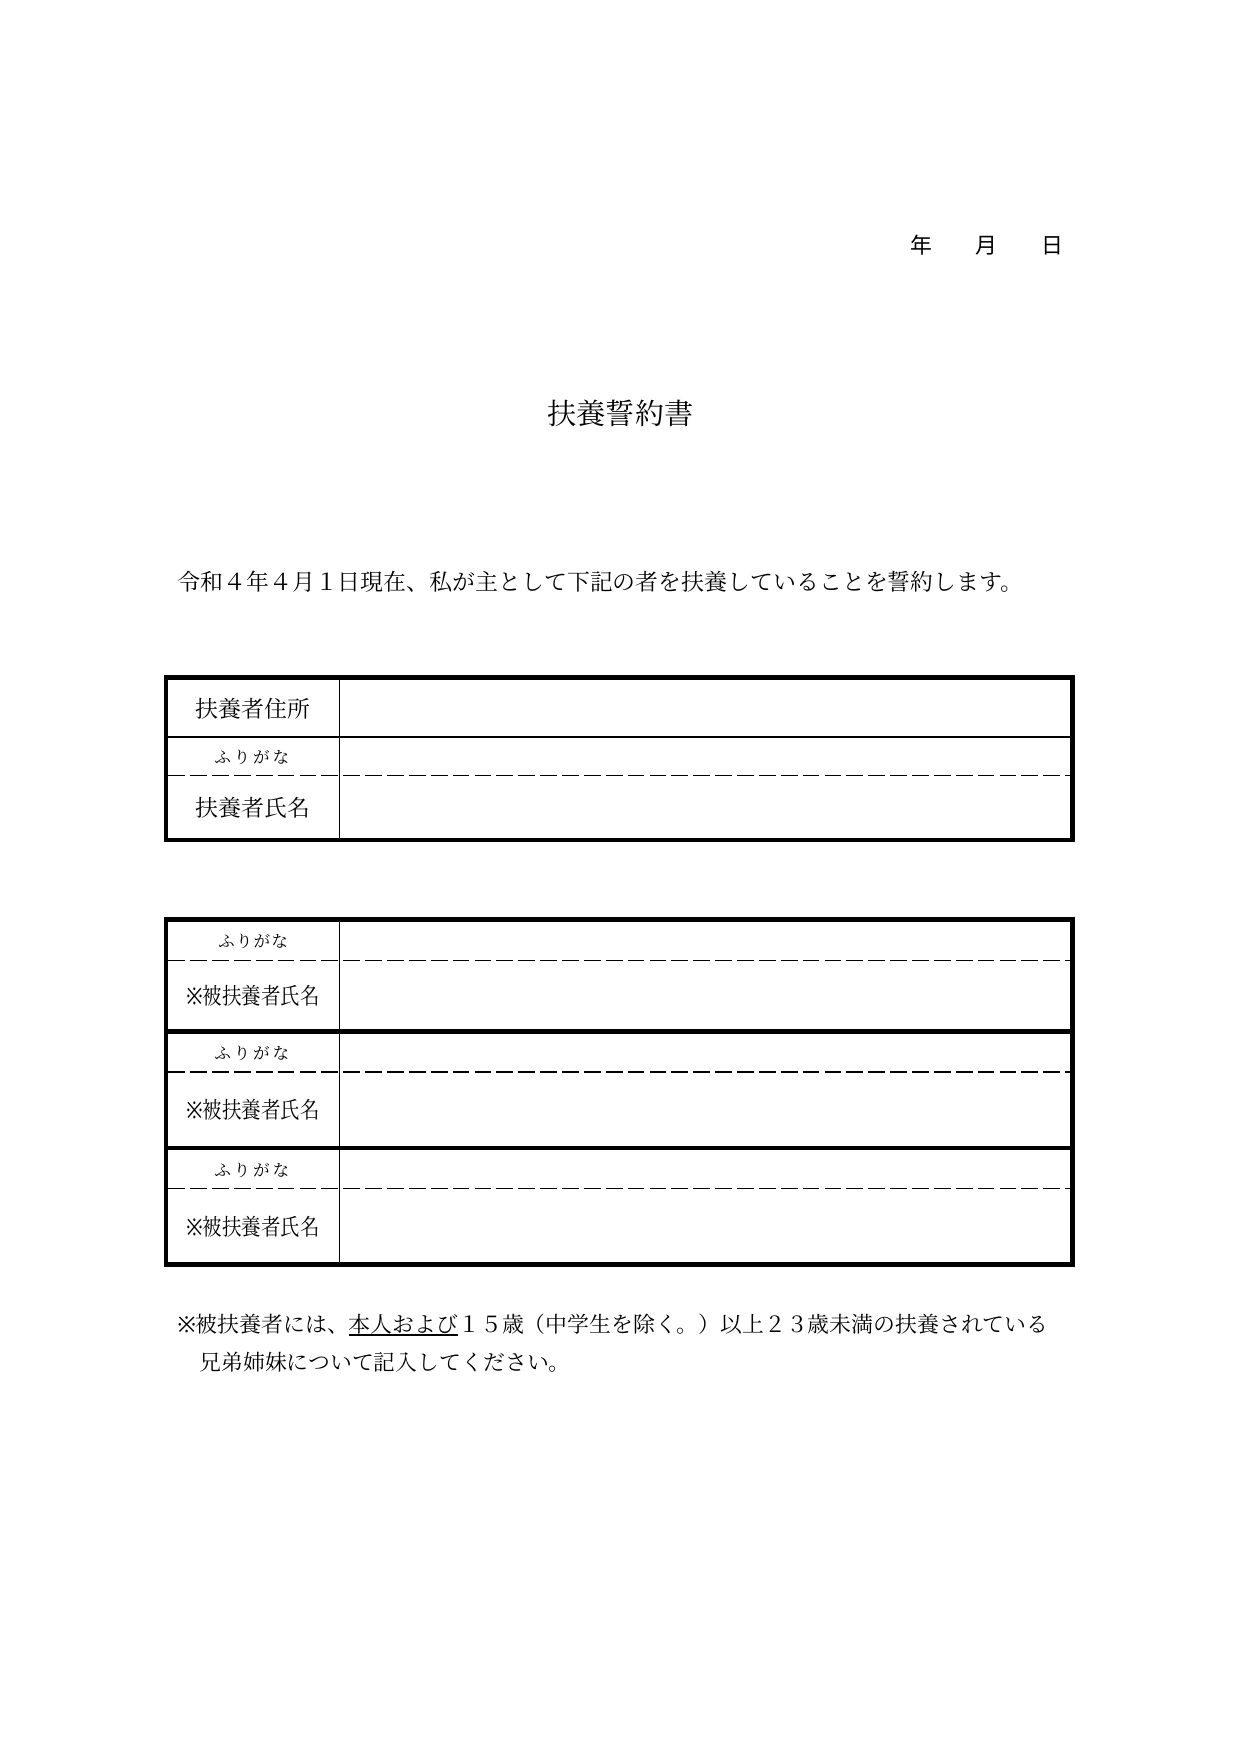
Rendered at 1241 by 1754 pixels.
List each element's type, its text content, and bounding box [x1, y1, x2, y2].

table_cell ※被扶養者氏名 [168, 960, 339, 1029]
table_cell ※被扶養者氏名 [168, 1188, 339, 1262]
table_cell [340, 960, 1070, 1029]
text 年 月 日 [177, 225, 1063, 262]
table_header 扶養者住所 [168, 680, 339, 736]
text ※被扶養者には、本人および１５歳（中学生を除く。）以上２３歳未満の扶養されている [177, 1304, 1063, 1342]
table_cell [340, 1071, 1070, 1146]
text 兄弟姉妹について記入してください。 [177, 1342, 1063, 1379]
text 扶養誓約書 [177, 375, 1063, 450]
table_cell ふりがな [168, 1150, 339, 1188]
table_cell ※被扶養者氏名 [168, 1071, 339, 1146]
table_cell [340, 775, 1070, 838]
table_header [340, 680, 1070, 736]
table_cell [340, 738, 1070, 775]
text 令和４年４月１日現在、私が主として下記の者を扶養していることを誓約します。 [177, 562, 1063, 600]
table_header ふりがな [168, 922, 339, 959]
table_cell ふりがな [168, 738, 339, 775]
table_cell [340, 1188, 1070, 1262]
table_cell 扶養者氏名 [168, 775, 339, 838]
table_header [340, 922, 1070, 959]
table_cell [340, 1034, 1070, 1071]
table_cell [340, 1150, 1070, 1188]
table_cell ふりがな [168, 1034, 339, 1071]
